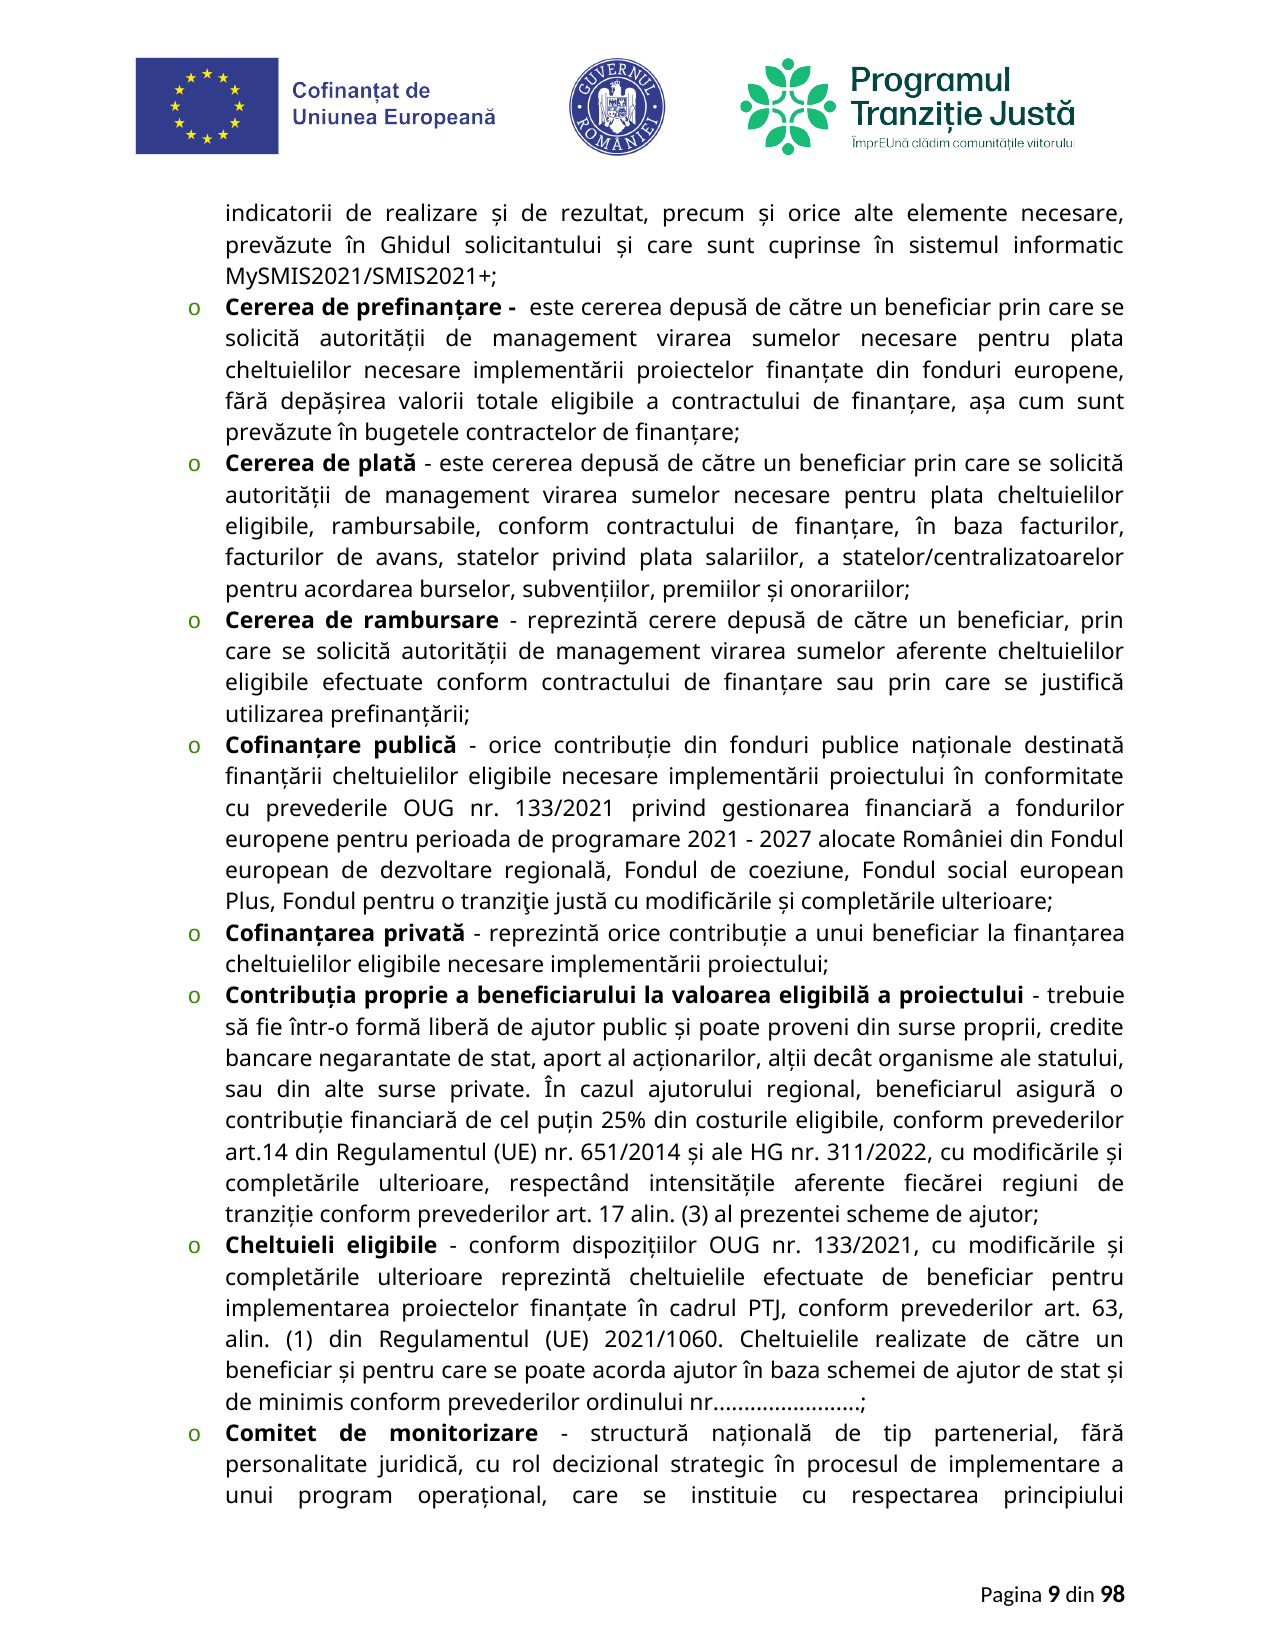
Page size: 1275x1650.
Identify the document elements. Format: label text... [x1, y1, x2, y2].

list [187, 1417, 1125, 1511]
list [187, 197, 1125, 291]
list Cererea de prefinanţare - este cererea depusă de către un beneficiar prin care se solicită autorităţii de management virarea sumelor necesare pentru plata cheltuielilor necesare implementării proiectelor finanţate din fonduri europene, fără depăşirea valorii totale eligibile a contractului de finanţare, aşa cum sunt prevăzute în bugetele contractelor de finanţare; [187, 291, 1125, 447]
list Cererea de rambursare - reprezintă cerere depusă de către un beneficiar, prin care se solicită autorităţii de management virarea sumelor aferente cheltuielilor eligibile efectuate conform contractului de finanţare sau prin care se justifică utilizarea prefinanţării; [187, 604, 1125, 729]
list Cofinanţarea privată - reprezintă orice contribuţie a unui beneficiar la finanţarea cheltuielilor eligibile necesare implementării proiectului; [187, 916, 1125, 979]
list Cererea de plată - este cererea depusă de către un beneficiar prin care se solicită autorităţii de management virarea sumelor necesare pentru plata cheltuielilor eligibile, rambursabile, conform contractului de finanţare, în baza facturilor, facturilor de avans, statelor privind plata salariilor, a statelor/centralizatoarelor pentru acordarea burselor, subvenţiilor, premiilor şi onorariilor; [187, 447, 1125, 604]
list Contribuția proprie a beneficiarului la valoarea eligibilă a proiectului - trebuie să fie într-o formă liberă de ajutor public și poate proveni din surse proprii, credite bancare negarantate de stat, aport al acționarilor, alții decât organisme ale statului, sau din alte surse private. În cazul ajutorului regional, beneficiarul asigură o contribuție financiară de cel puțin 25% din costurile eligibile, conform prevederilor art.14 din Regulamentul (UE) nr. 651/2014 și ale HG nr. 311/2022, cu modificările și completările ulterioare, respectând intensitățile aferente fiecărei regiuni de tranziție conform prevederilor art. 17 alin. (3) al prezentei scheme de ajutor; [187, 979, 1125, 1229]
list Cofinanțare publică - orice contribuție din fonduri publice naționale destinată finanțării cheltuielilor eligibile necesare implementării proiectului în conformitate cu prevederile OUG nr. 133/2021 privind gestionarea financiară a fondurilor europene pentru perioada de programare 2021 - 2027 alocate României din Fondul european de dezvoltare regională, Fondul de coeziune, Fondul social european Plus, Fondul pentru o tranziţie justă cu modificările și completările ulterioare; [187, 729, 1125, 916]
list Cheltuieli eligibile - conform dispozițiilor OUG nr. 133/2021, cu modificările și completările ulterioare reprezintă cheltuielile efectuate de beneficiar pentru implementarea proiectelor finanțate în cadrul PTJ, conform prevederilor art. 63, alin. (1) din Regulamentul (UE) 2021/1060. Cheltuielile realizate de către un beneficiar și pentru care se poate acorda ajutor în baza schemei de ajutor de stat și de minimis conform prevederilor ordinului nr........................; [187, 1229, 1125, 1417]
